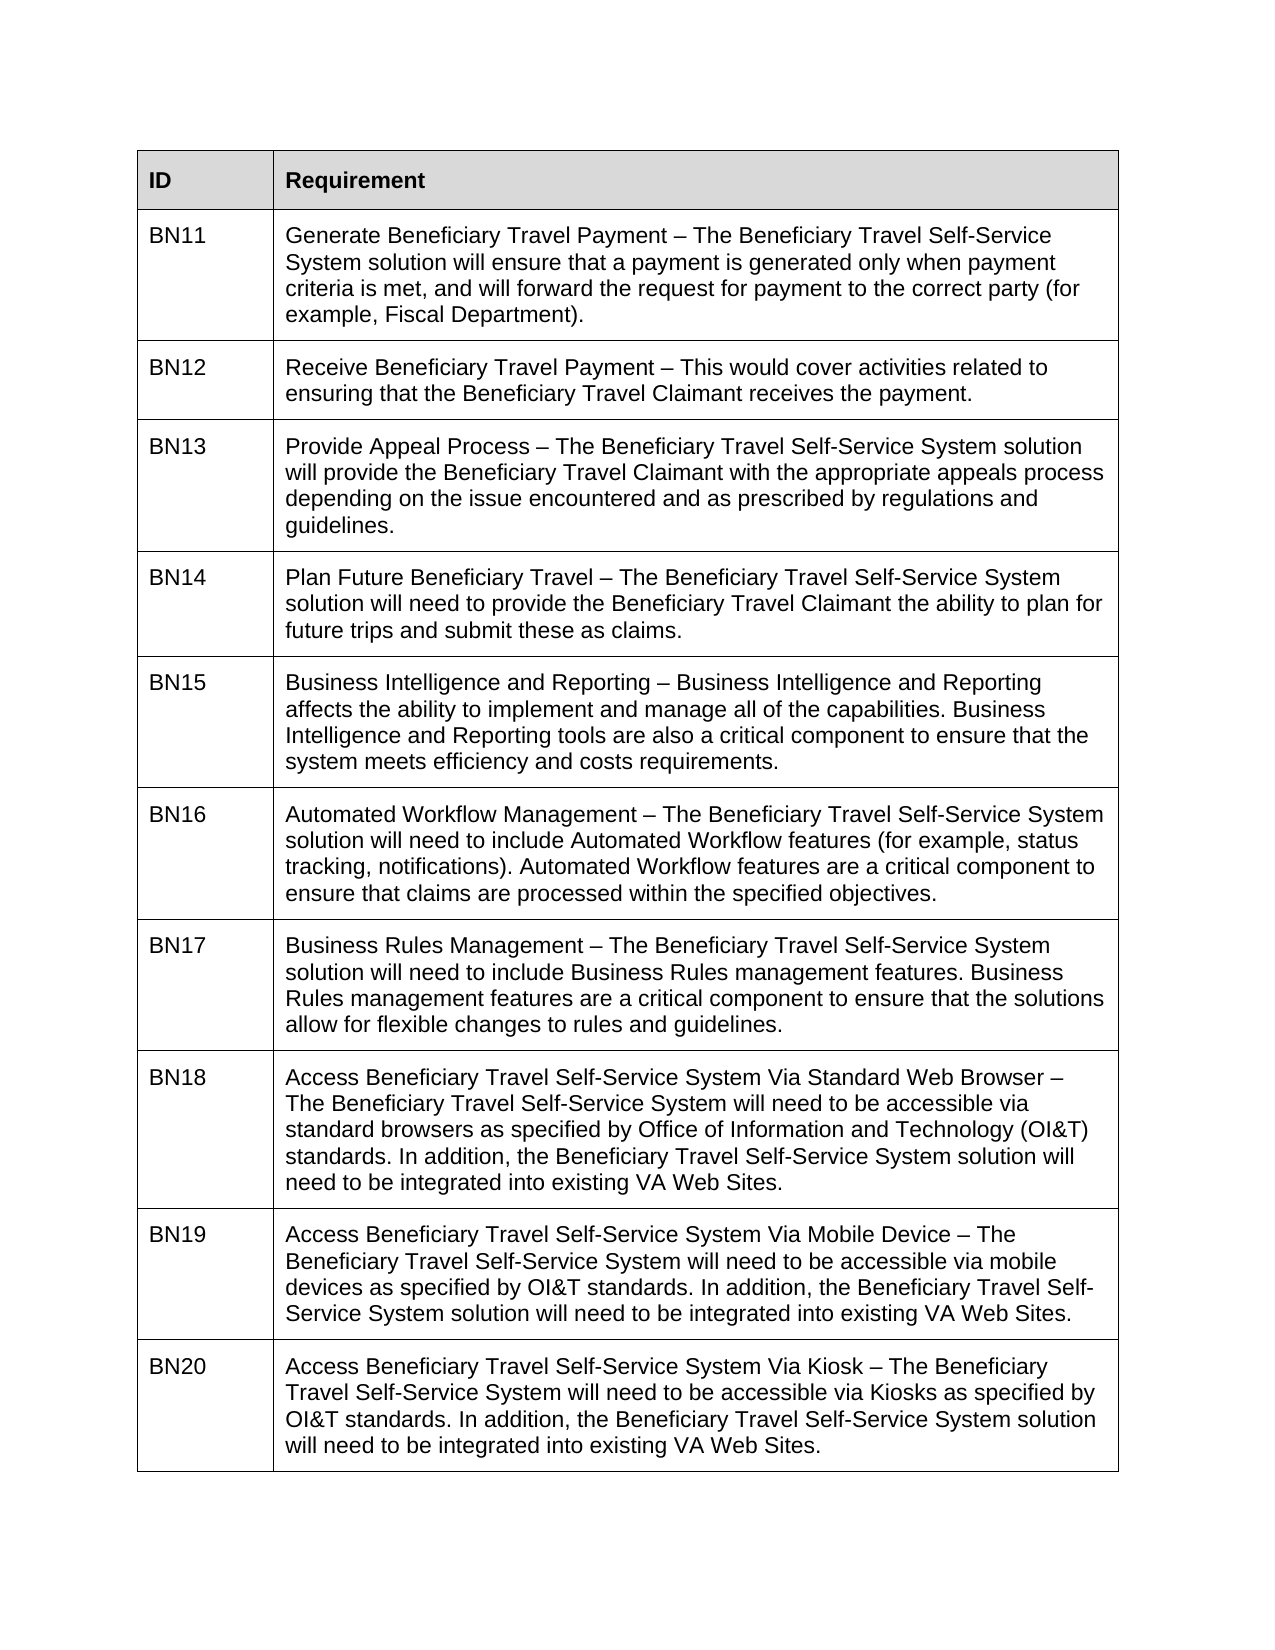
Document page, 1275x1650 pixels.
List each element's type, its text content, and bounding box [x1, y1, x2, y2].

table_header ID [138, 151, 273, 209]
table_cell BN17 [138, 920, 273, 1050]
table_cell Plan Future Beneficiary Travel – The Beneficiary Travel Self-Service System solution will need to provide the Beneficiary Travel Claimant the ability to plan for future trips and submit these as claims. [274, 552, 1118, 656]
table_cell Generate Beneficiary Travel Payment – The Beneficiary Travel Self-Service System solution will ensure that a payment is generated only when payment criteria is met, and will forward the request for payment to the correct party (for example, Fiscal Department). [274, 210, 1118, 340]
table_cell BN12 [138, 341, 273, 419]
table_cell BN19 [138, 1209, 273, 1339]
table_cell BN11 [138, 210, 273, 340]
table_cell BN18 [138, 1051, 273, 1208]
table_cell BN16 [138, 788, 273, 918]
table_header Requirement [274, 151, 1118, 209]
table_cell Automated Workflow Management – The Beneficiary Travel Self-Service System solution will need to include Automated Workflow features (for example, status tracking, notifications). Automated Workflow features are a critical component to ensure that claims are processed within the specified objectives. [274, 788, 1118, 918]
table_cell Receive Beneficiary Travel Payment – This would cover activities related to ensuring that the Beneficiary Travel Claimant receives the payment. [274, 341, 1118, 419]
table_cell Access Beneficiary Travel Self-Service System Via Mobile Device – The Beneficiary Travel Self-Service System will need to be accessible via mobile devices as specified by OI&T standards. In addition, the Beneficiary Travel Self-Service System solution will need to be integrated into existing VA Web Sites. [274, 1209, 1118, 1339]
table_cell BN14 [138, 552, 273, 656]
table_cell BN20 [138, 1340, 273, 1471]
table_cell BN15 [138, 657, 273, 787]
table_cell Business Intelligence and Reporting – Business Intelligence and Reporting affects the ability to implement and manage all of the capabilities. Business Intelligence and Reporting tools are also a critical component to ensure that the system meets efficiency and costs requirements. [274, 657, 1118, 787]
table_cell Business Rules Management – The Beneficiary Travel Self-Service System solution will need to include Business Rules management features. Business Rules management features are a critical component to ensure that the solutions allow for flexible changes to rules and guidelines. [274, 920, 1118, 1050]
table_cell Access Beneficiary Travel Self-Service System Via Standard Web Browser – The Beneficiary Travel Self-Service System will need to be accessible via standard browsers as specified by Office of Information and Technology (OI&T) standards. In addition, the Beneficiary Travel Self-Service System solution will need to be integrated into existing VA Web Sites. [274, 1051, 1118, 1208]
table_cell Access Beneficiary Travel Self-Service System Via Kiosk – The Beneficiary Travel Self-Service System will need to be accessible via Kiosks as specified by OI&T standards. In addition, the Beneficiary Travel Self-Service System solution will need to be integrated into existing VA Web Sites. [274, 1340, 1118, 1471]
table_cell Provide Appeal Process – The Beneficiary Travel Self-Service System solution will provide the Beneficiary Travel Claimant with the appropriate appeals process depending on the issue encountered and as prescribed by regulations and guidelines. [274, 420, 1118, 551]
table_cell BN13 [138, 420, 273, 551]
